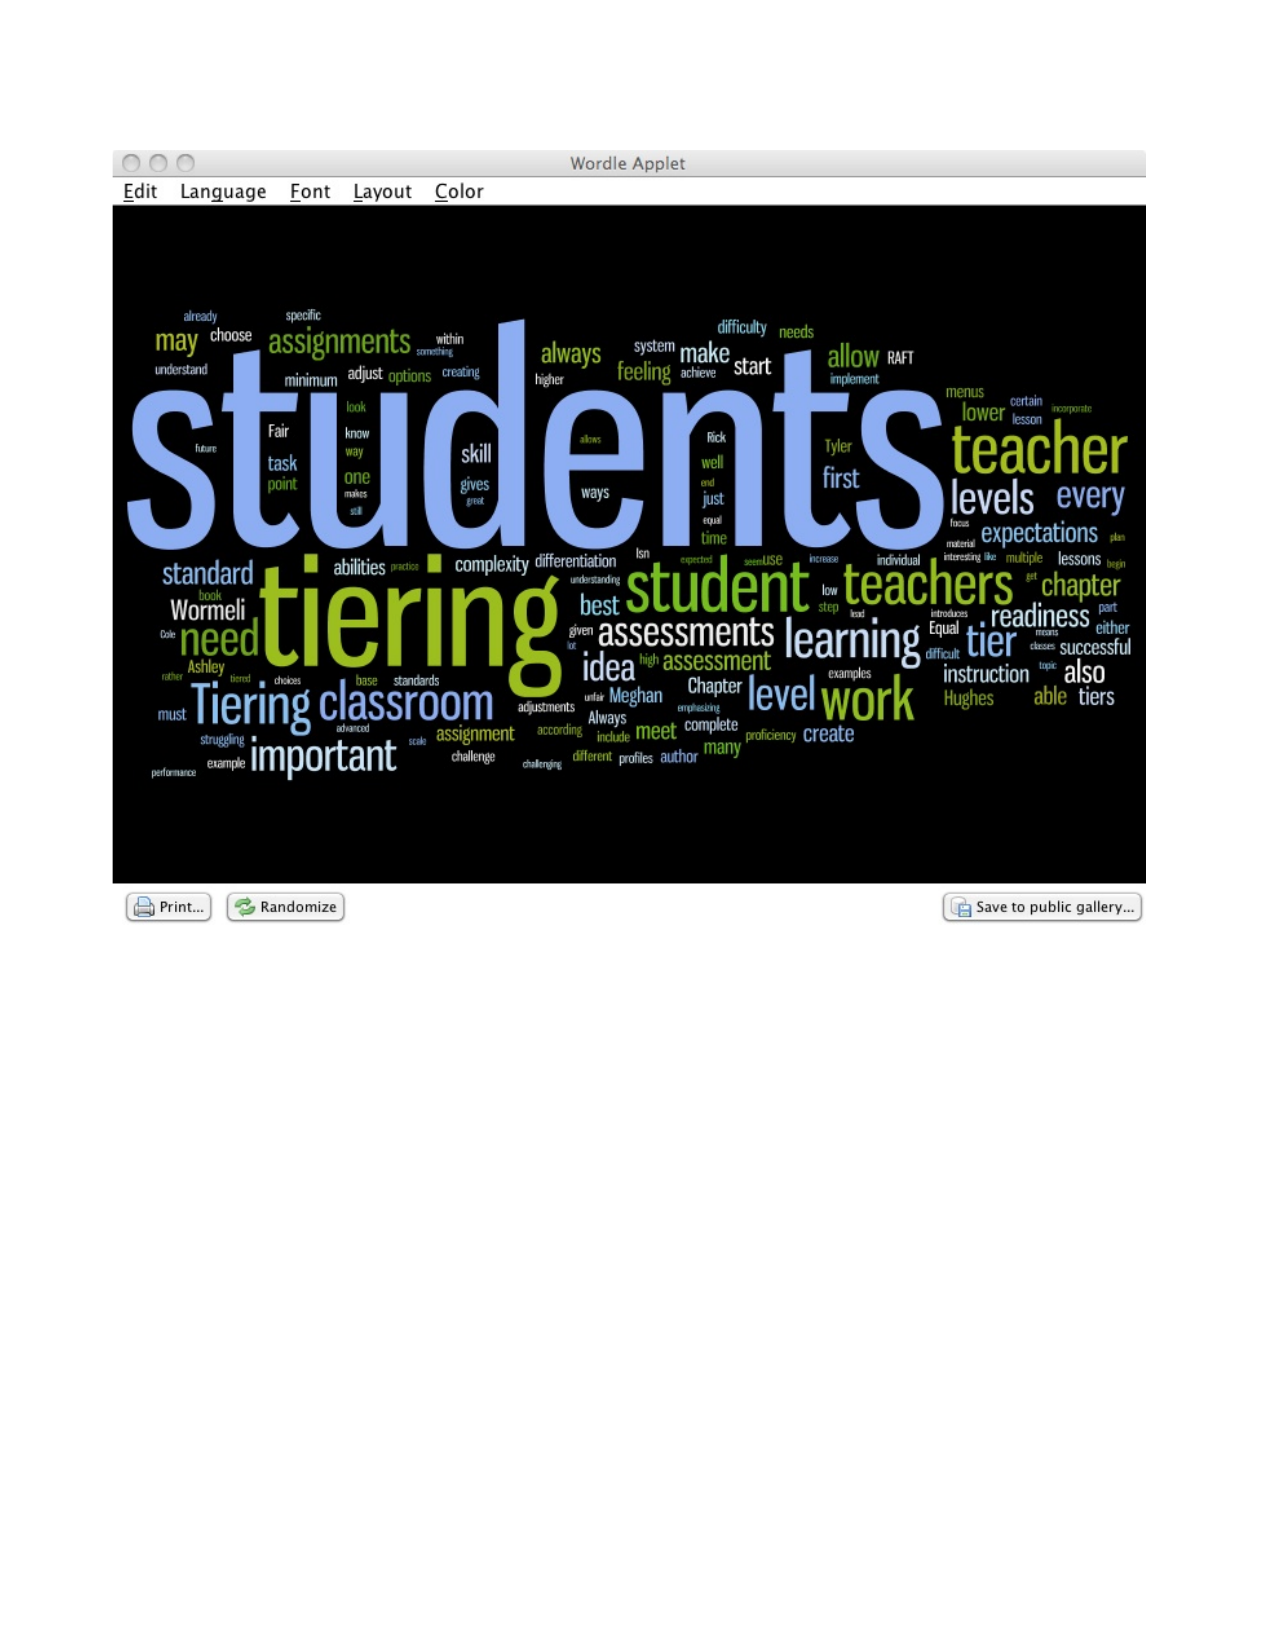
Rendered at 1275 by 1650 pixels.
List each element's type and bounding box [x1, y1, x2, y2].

picture [112, 150, 1146, 925]
